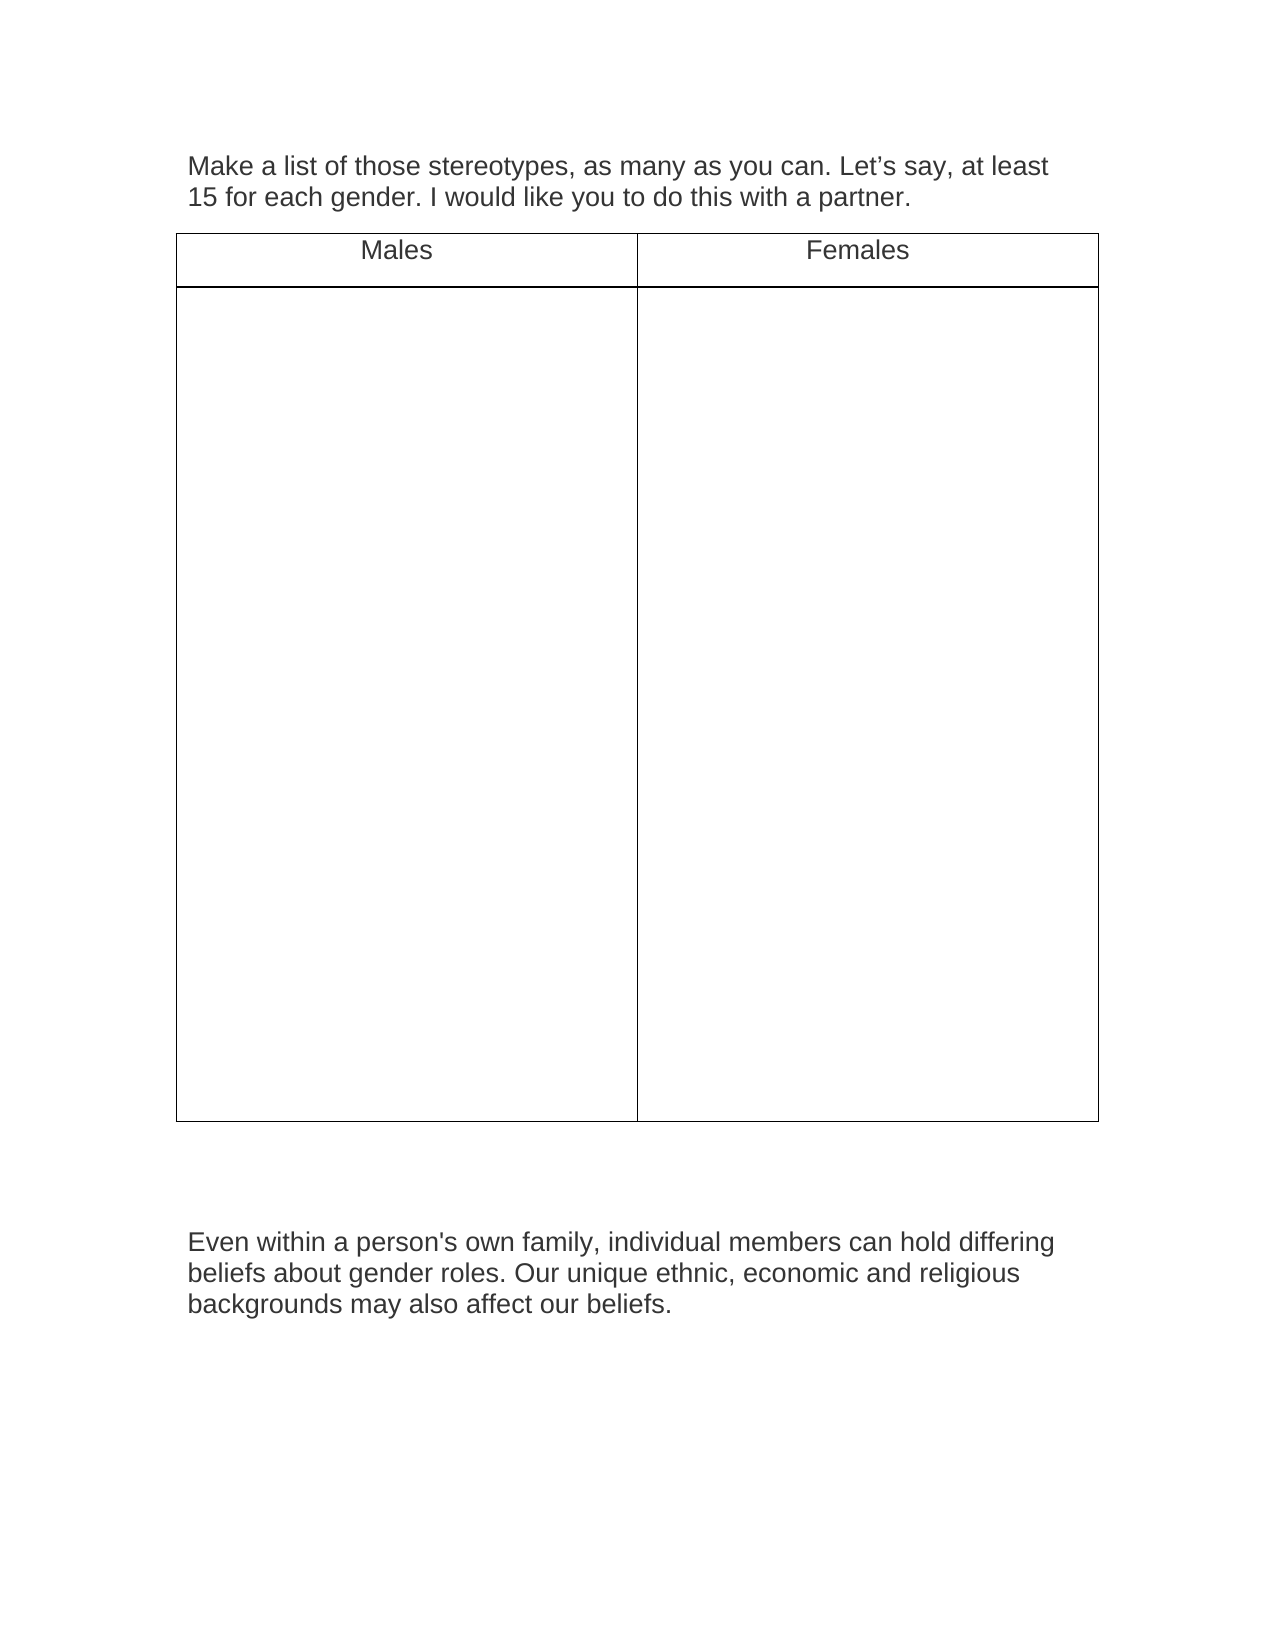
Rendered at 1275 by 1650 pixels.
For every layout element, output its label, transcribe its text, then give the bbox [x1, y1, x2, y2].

table_cell [177, 288, 637, 1121]
table_header Males [177, 234, 637, 286]
table_cell [638, 288, 1098, 1121]
text Make a list of those stereotypes, as many as you can. Let’s say, at least 15 for each gender. I would like you to do this with a partner. [187, 150, 1067, 212]
table_header Females [638, 234, 1098, 286]
text Even within a person's own family, individual members can hold differing beliefs about gender roles. Our unique ethnic, economic and religious backgrounds may also affect our beliefs. [187, 1226, 1087, 1320]
